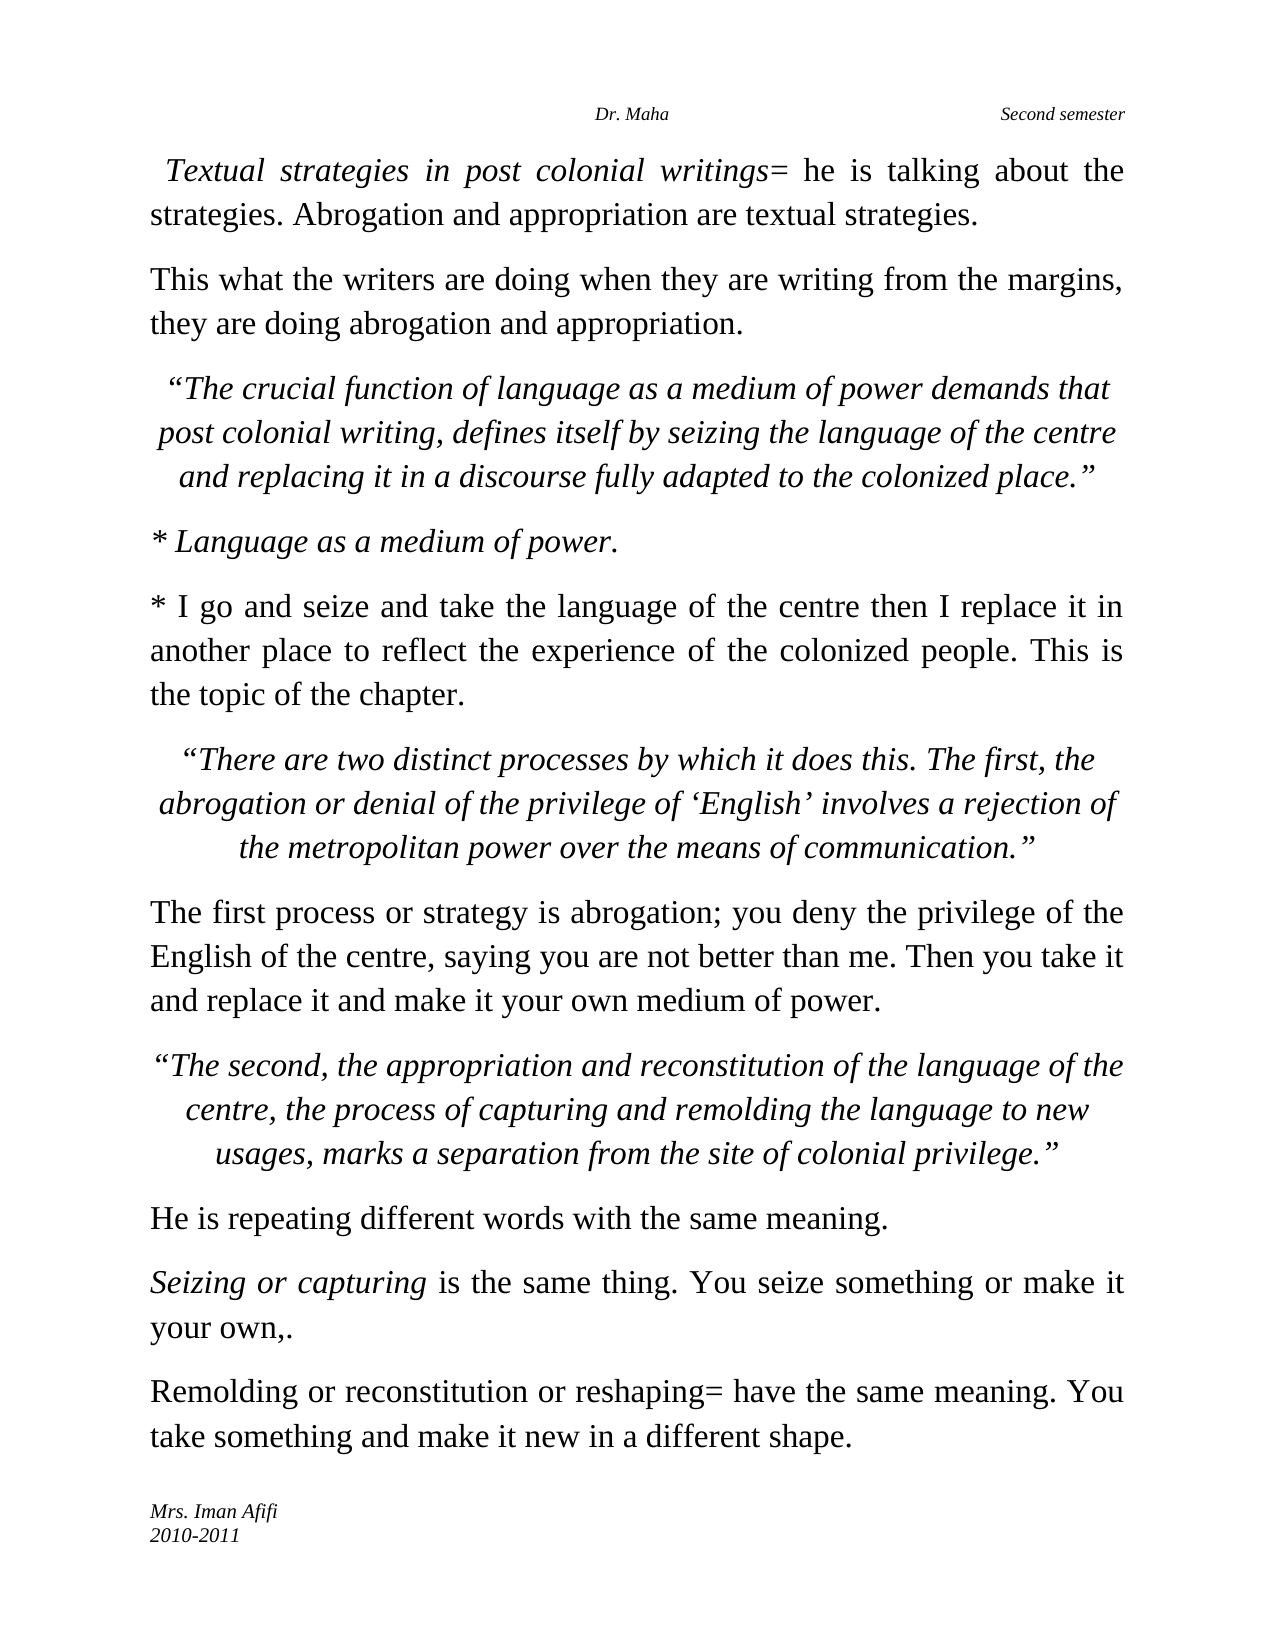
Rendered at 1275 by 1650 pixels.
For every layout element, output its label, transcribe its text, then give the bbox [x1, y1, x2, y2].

text The first process or strategy is abrogation; you deny the privilege of the English of the centre, saying you are not better than me. Then you take it and replace it and make it your own medium of power. [150, 892, 1125, 1018]
text “There are two distinct processes by which it does this. The first, the abrogation or denial of the privilege of ‘English’ involves a rejection of the metropolitan power over the means of communication.” [150, 739, 1125, 865]
text “The second, the appropriation and reconstitution of the language of the centre, the process of capturing and remolding the language to new usages, marks a separation from the site of colonial privilege.” [150, 1045, 1125, 1171]
text * I go and seize and take the language of the centre then I replace it in another place to reflect the experience of the colonized people. This is the topic of the chapter. [150, 586, 1125, 712]
text Seizing or capturing is the same thing. You seize something or make it your own,. [150, 1263, 1125, 1345]
text Textual strategies in post colonial writings= he is talking about the strategies. Abrogation and appropriation are textual strategies. [150, 150, 1125, 232]
text Remolding or reconstitution or reshaping= have the same meaning. You take something and make it new in a different shape. [150, 1372, 1125, 1454]
text * Language as a medium of power. [150, 521, 1125, 559]
text “The crucial function of language as a medium of power demands that post colonial writing, defines itself by seizing the language of the centre and replacing it in a discourse fully adapted to the colonized place.” [150, 368, 1125, 494]
text He is repeating different words with the same meaning. [150, 1198, 1125, 1236]
text This what the writers are doing when they are writing from the margins, they are doing abrogation and appropriation. [150, 259, 1125, 341]
